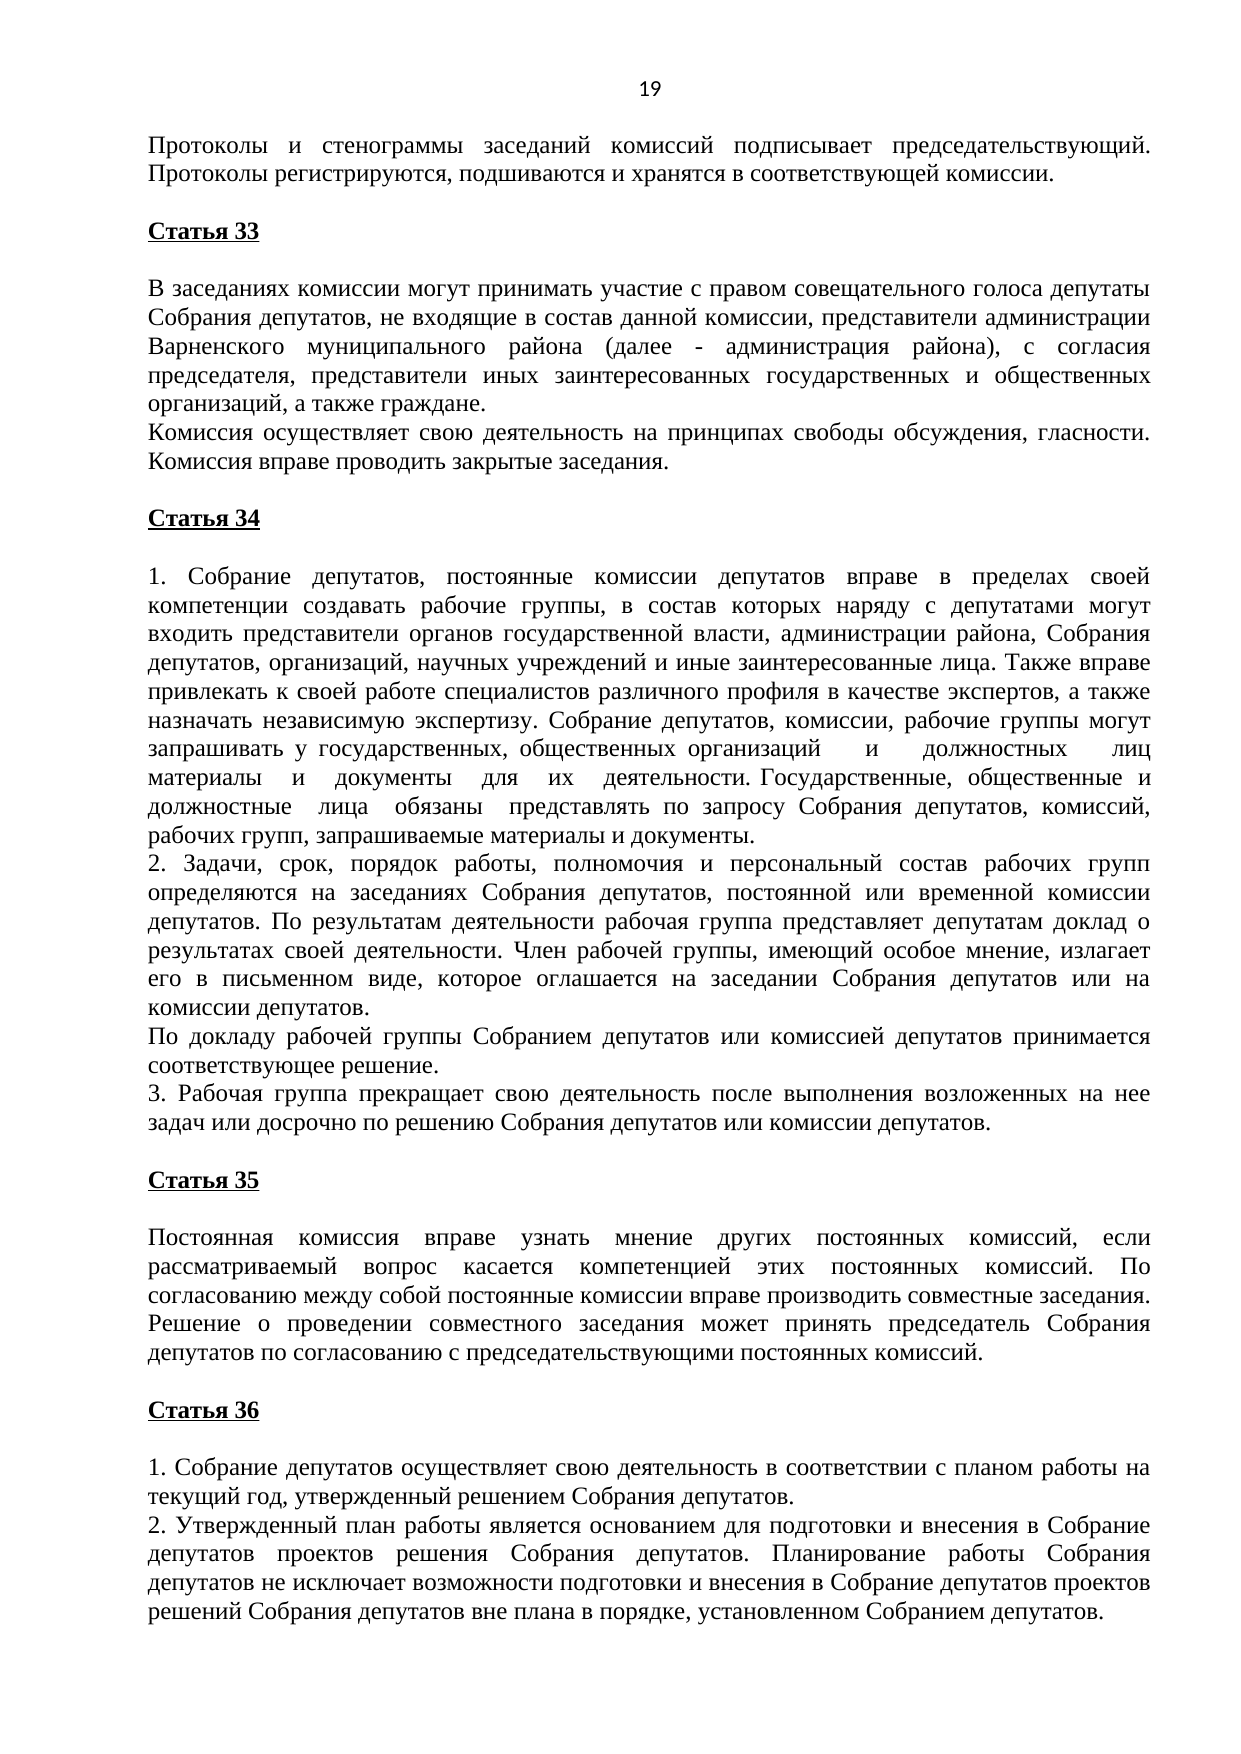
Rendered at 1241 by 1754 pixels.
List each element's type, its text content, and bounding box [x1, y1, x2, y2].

text Статья 36 [148, 1395, 1152, 1423]
text Протоколы и стенограммы заседаний комиссий подписывает председательствующий. Протоколы регистрируются, подшиваются и хранятся в соответствующей комиссии. [148, 130, 1152, 187]
text Постоянная комиссия вправе узнать мнение других постоянных комиссий, если рассматриваемый вопрос касается компетенцией этих постоянных комиссий. По согласованию между собой постоянные комиссии вправе производить совместные заседания. Решение о проведении совместного заседания может принять председатель Собрания депутатов по согласованию с председательствующими постоянных комиссий. [148, 1222, 1152, 1366]
text 2. Утвержденный план работы является основанием для подготовки и внесения в Собрание депутатов проектов решения Собрания депутатов. Планирование работы Собрания депутатов не исключает возможности подготовки и внесения в Собрание депутатов проектов решений Собрания депутатов вне плана в порядке, установленном Собранием депутатов. [148, 1510, 1152, 1625]
text Статья 33 [148, 216, 1152, 245]
text 1. Собрание депутатов, постоянные комиссии депутатов вправе в пределах своей компетенции создавать рабочие группы, в состав которых наряду с депутатами могут входить представители органов государственной власти, администрации района, Собрания депутатов, организаций, научных учреждений и иные заинтересованные лица. Также вправе привлекать к своей работе специалистов различного профиля в качестве экспертов, а также назначать независимую экспертизу. Собрание депутатов, комиссии, рабочие группы могут запрашивать у государственных, общественных организаций и должностных лиц материалы и документы для их деятельности. Государственные, общественные и должностные лица обязаны представлять по запросу Собрания депутатов, комиссий, рабочих групп, запрашиваемые материалы и документы. [148, 561, 1152, 848]
text Статья 35 [148, 1165, 1152, 1193]
text 2. Задачи, срок, порядок работы, полномочия и персональный состав рабочих групп определяются на заседаниях Собрания депутатов, постоянной или временной комиссии депутатов. По результатам деятельности рабочая группа представляет депутатам доклад о результатах своей деятельности. Член рабочей группы, имеющий особое мнение, излагает его в письменном виде, которое оглашается на заседании Собрания депутатов или на комиссии депутатов. [148, 848, 1152, 1021]
text 3. Рабочая группа прекращает свою деятельность после выполнения возложенных на нее задач или досрочно по решению Собрания депутатов или комиссии депутатов. [148, 1078, 1152, 1136]
text В заседаниях комиссии могут принимать участие с правом совещательного голоса депутаты Собрания депутатов, не входящие в состав данной комиссии, представители администрации Варненского муниципального района (далее - администрация района), с согласия председателя, представители иных заинтересованных государственных и общественных организаций, а также граждане. [148, 273, 1152, 417]
text Статья 34 [148, 503, 1152, 532]
text По докладу рабочей группы Собранием депутатов или комиссией депутатов принимается соответствующее решение. [148, 1021, 1152, 1078]
text 1. Собрание депутатов осуществляет свою деятельность в соответствии с планом работы на текущий год, утвержденный решением Собрания депутатов. [148, 1452, 1152, 1510]
text Комиссия осуществляет свою деятельность на принципах свободы обсуждения, гласности. Комиссия вправе проводить закрытые заседания. [148, 417, 1152, 475]
